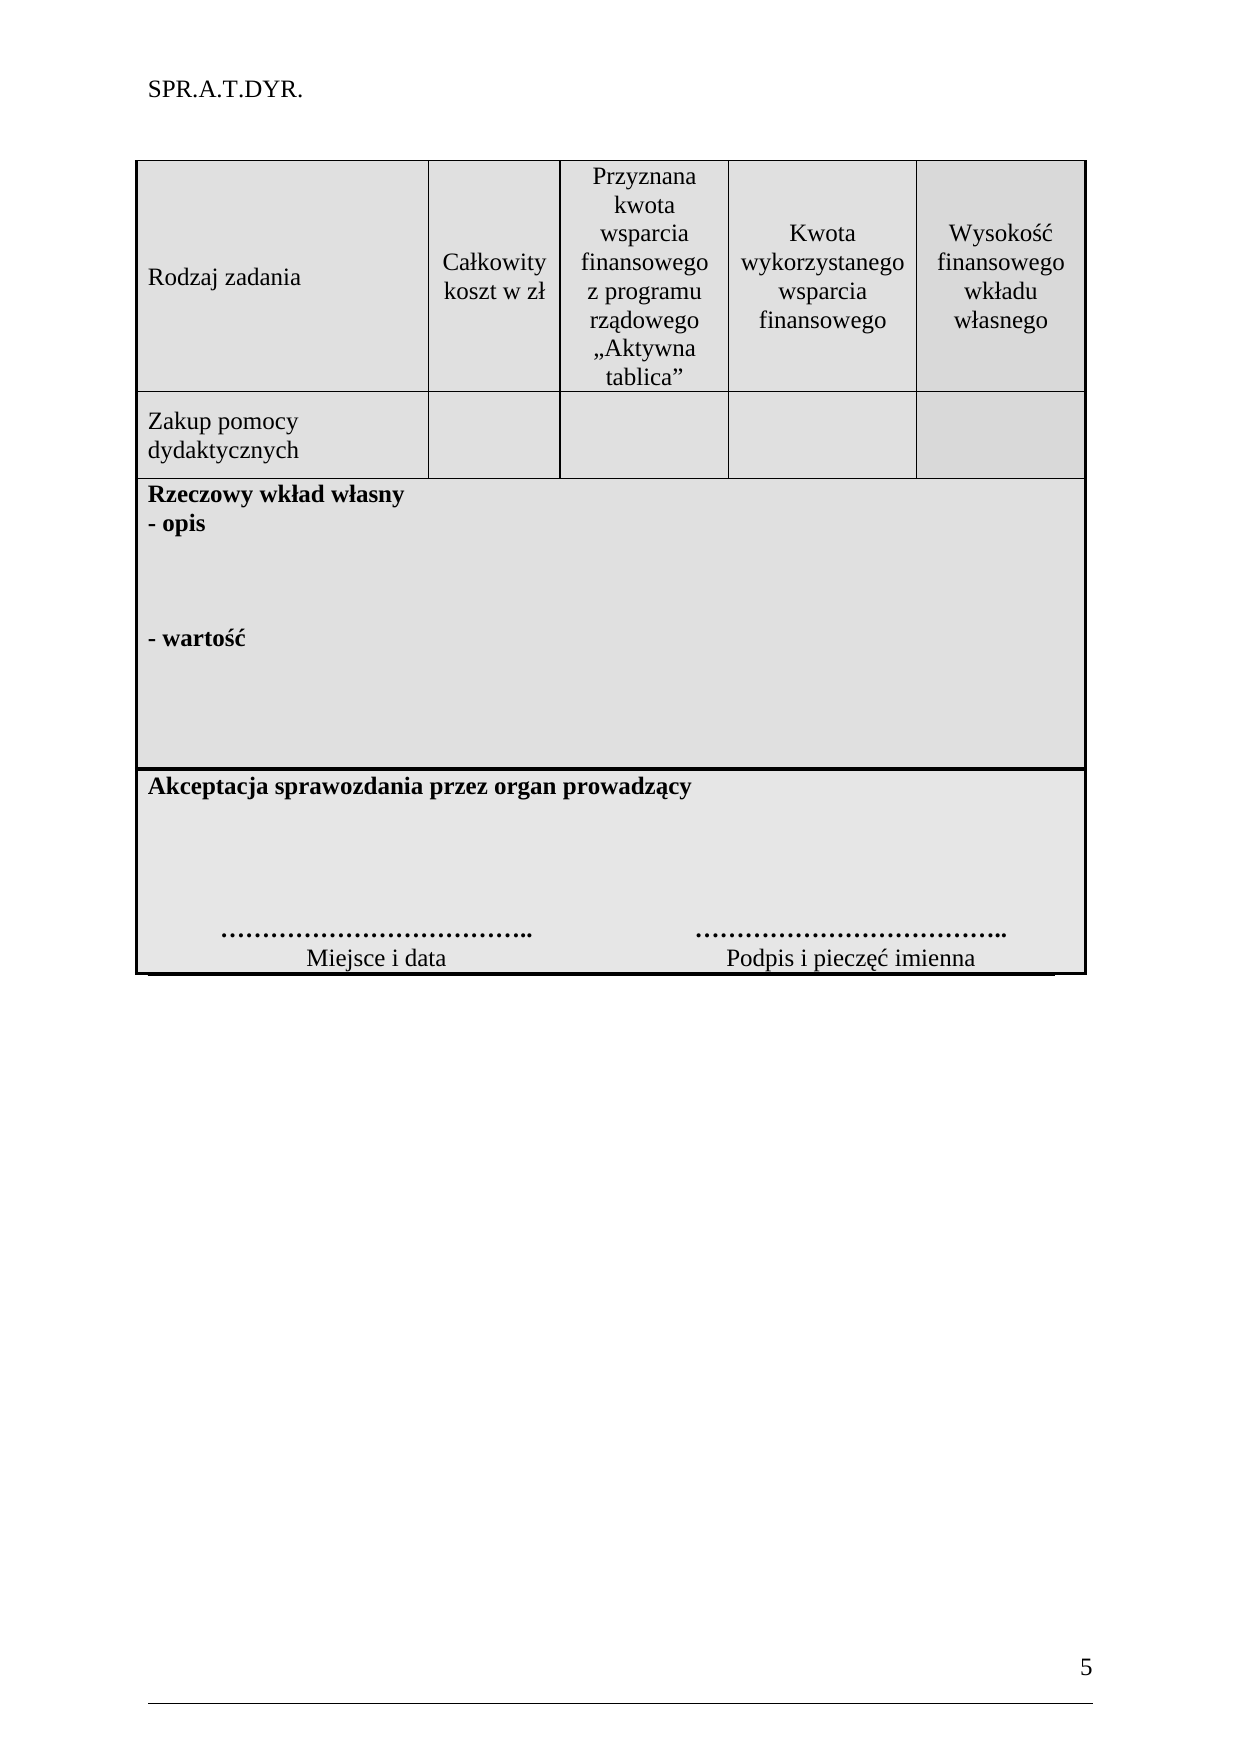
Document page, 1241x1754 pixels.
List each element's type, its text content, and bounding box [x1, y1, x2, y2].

table_cell Wysokość finansowego wkładu własnego [917, 161, 1084, 391]
table_cell [917, 392, 1084, 478]
table_header Akceptacja sprawozdania przez organ prowadzący [138, 771, 1084, 828]
table_cell Całkowity koszt w zł [429, 161, 559, 391]
table_cell [561, 392, 728, 478]
table_cell Zakup pomocy dydaktycznych [138, 392, 428, 478]
table_cell Rzeczowy wkład własny - opis - wartość [138, 479, 1084, 767]
table_cell Kwota wykorzystanego wsparcia finansowego [729, 161, 916, 391]
table_cell [729, 392, 916, 478]
table_cell ……………………………….. Miejsce i data [138, 828, 616, 972]
table_cell Przyznana kwota wsparcia finansowego z programu rządowego „Aktywna tablica” [561, 161, 728, 391]
table_cell ……………………………….. Podpis i pieczęć imienna [616, 828, 1084, 972]
table_cell Rodzaj zadania [138, 161, 428, 391]
table_cell [429, 392, 559, 478]
